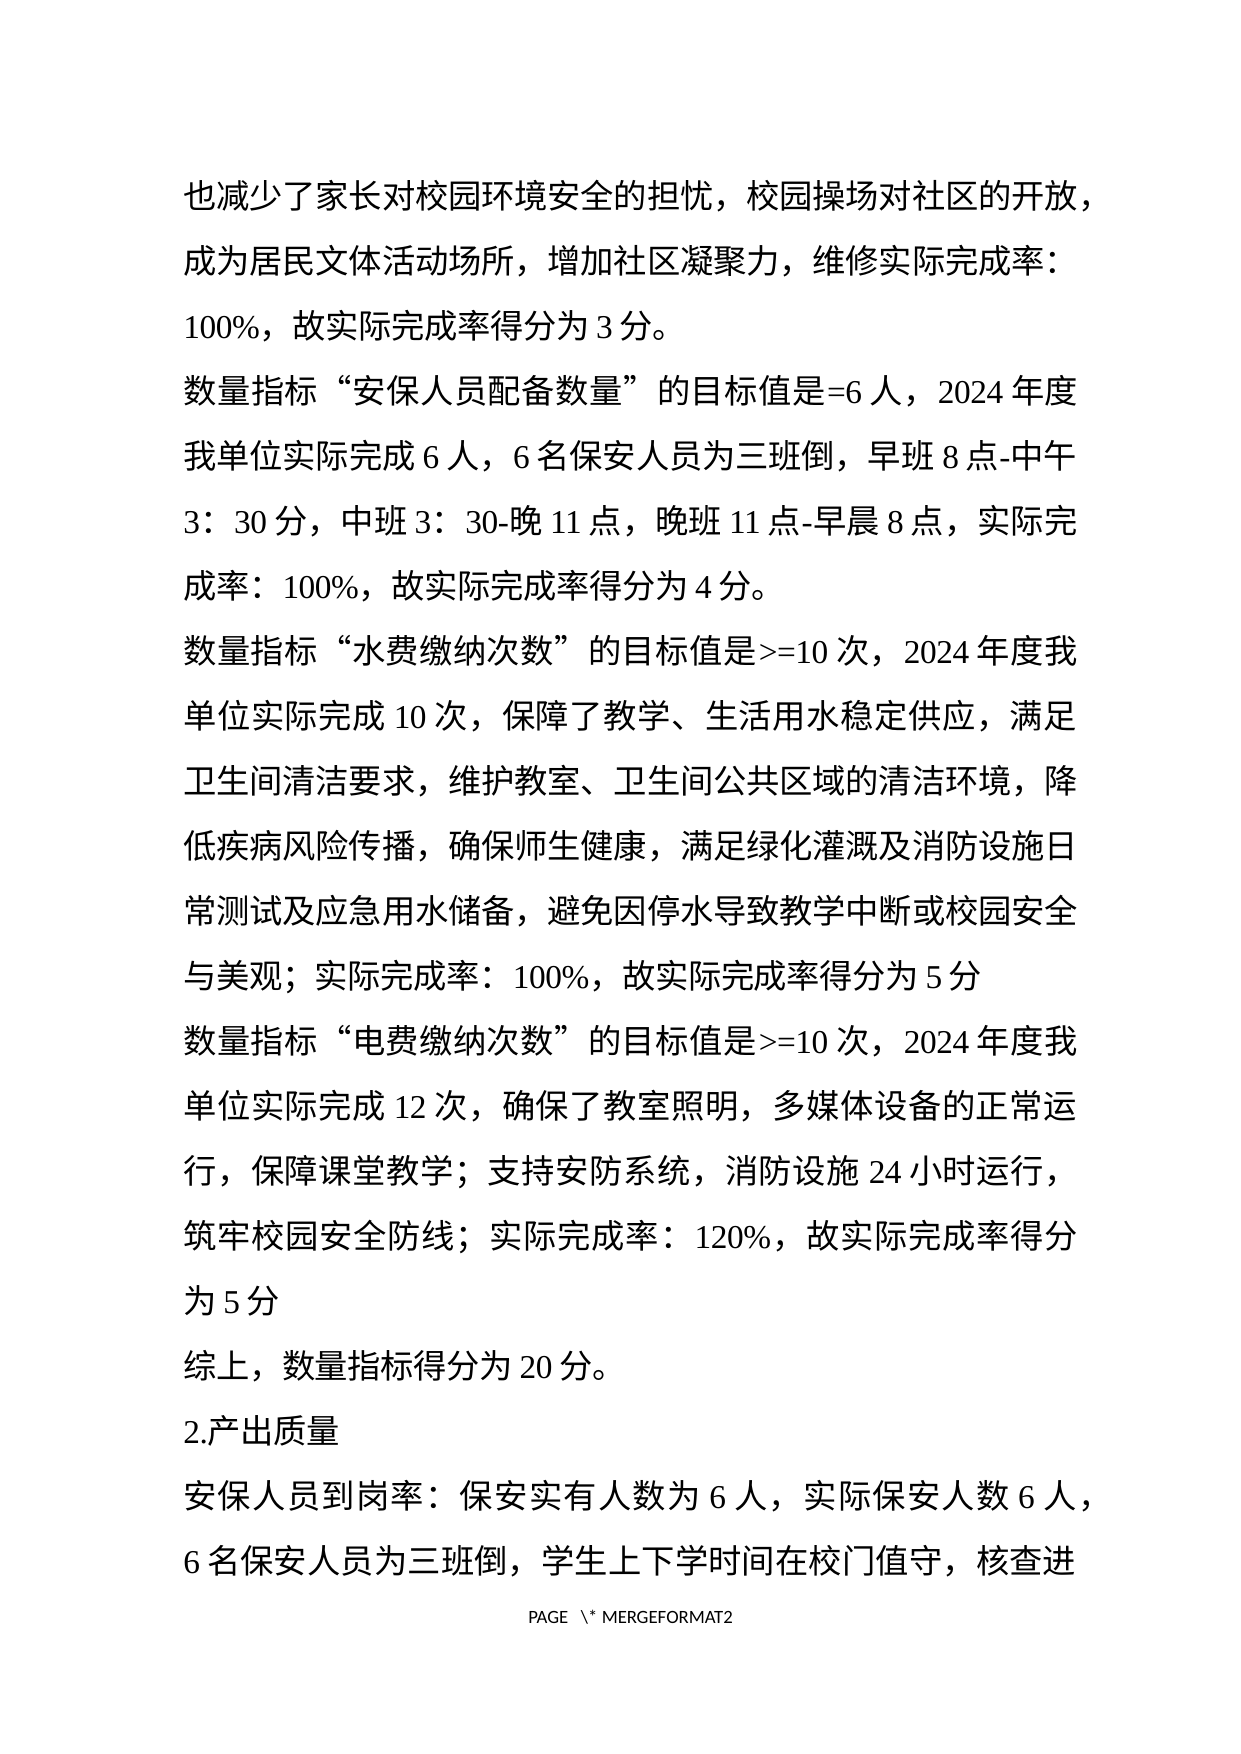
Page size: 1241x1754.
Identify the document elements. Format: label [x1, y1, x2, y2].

text [183, 162, 1078, 1592]
